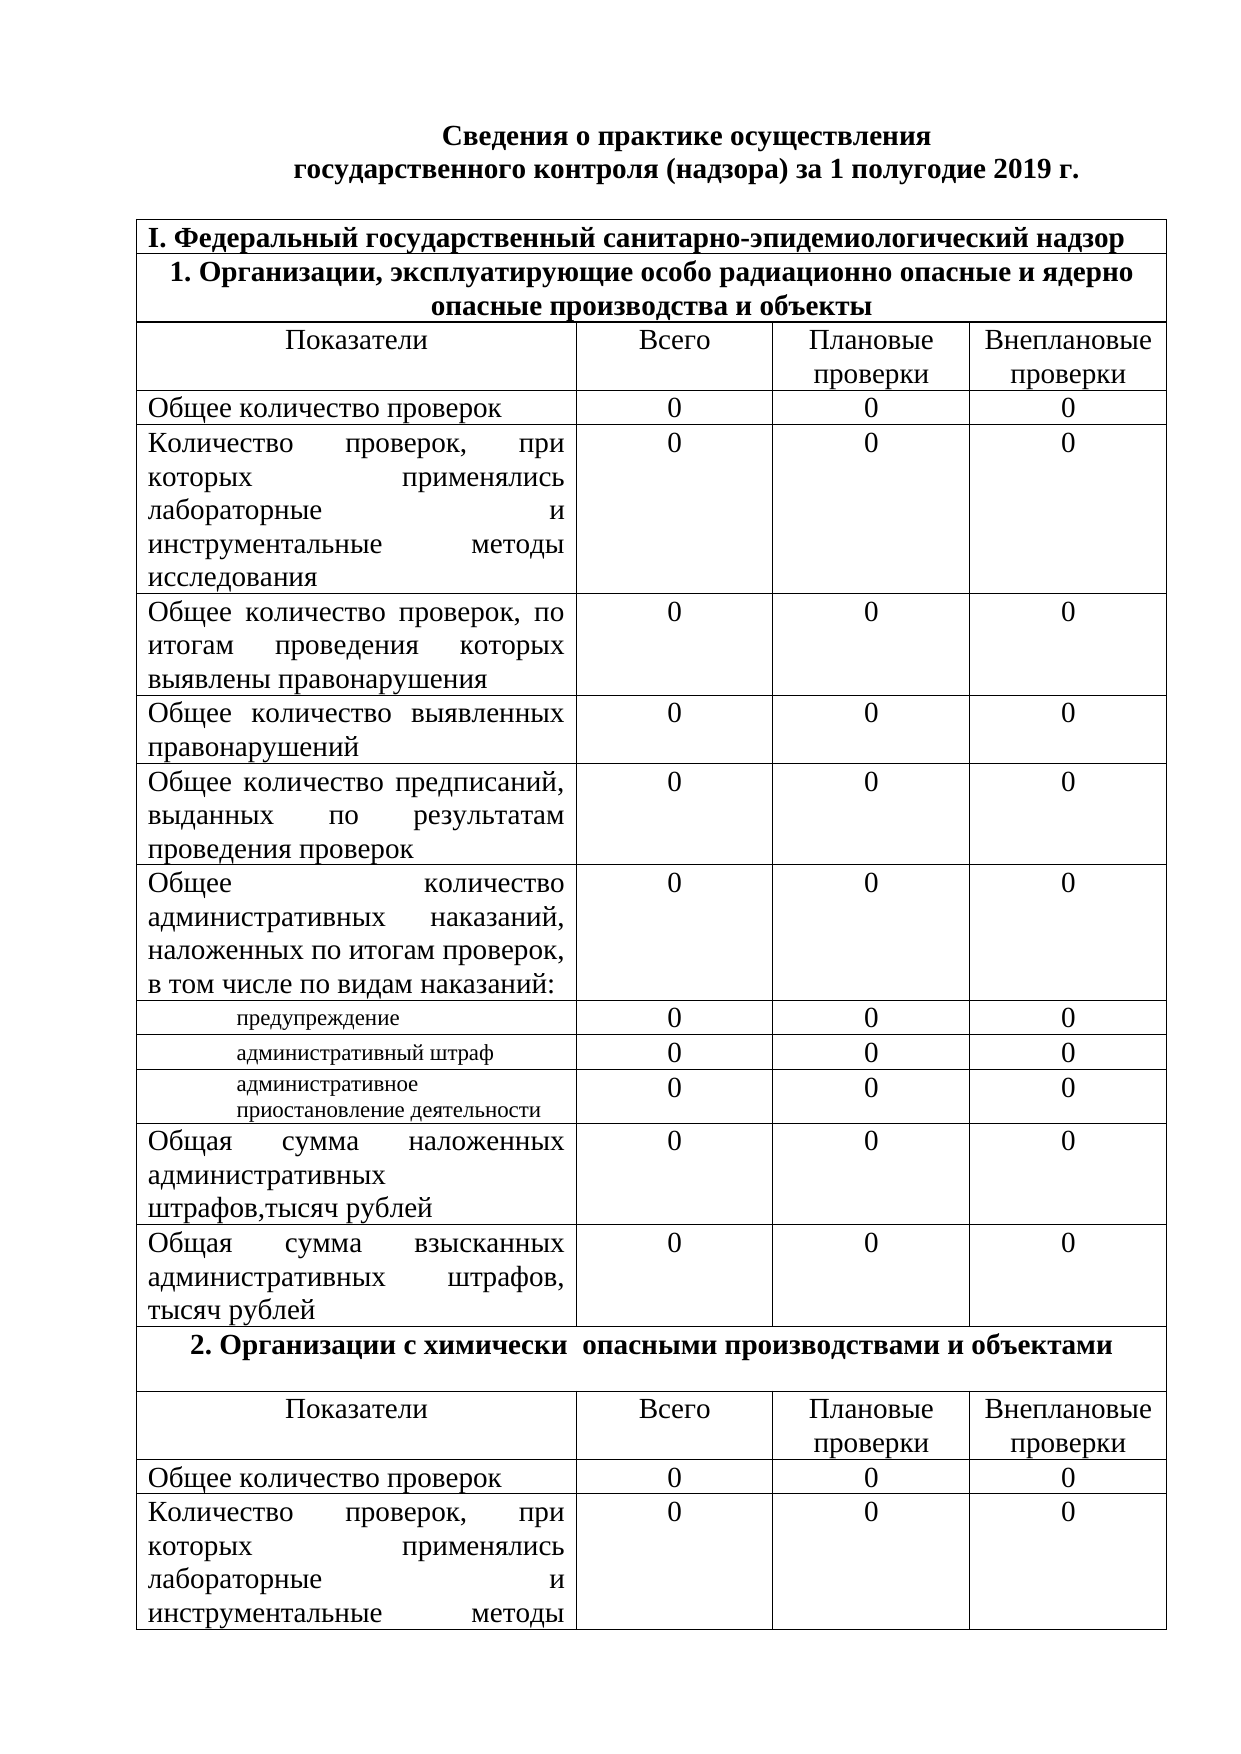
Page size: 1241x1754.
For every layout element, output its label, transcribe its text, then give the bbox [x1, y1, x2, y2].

table_cell 0 [970, 1225, 1166, 1326]
table_cell 1. Организации, эксплуатирующие особо радиационно опасные и ядерно опасные производства и объекты [137, 254, 1166, 321]
table_cell 0 [970, 425, 1166, 593]
table_cell Общее количество проверок [137, 391, 576, 424]
table_cell 0 [577, 594, 772, 694]
table_cell 0 [577, 1124, 772, 1224]
table_cell 0 [970, 1035, 1166, 1069]
table_cell 0 [970, 1001, 1166, 1034]
table_cell 0 [970, 865, 1166, 999]
table_cell Общее количество предписаний, выданных по результатам проведения проверок [137, 764, 576, 864]
table_cell 0 [970, 594, 1166, 694]
table_cell 0 [773, 764, 969, 864]
table_cell Показатели [137, 323, 576, 389]
table_cell 0 [970, 1460, 1166, 1493]
table_cell Внеплановые проверки [970, 1392, 1166, 1459]
table_cell 0 [773, 391, 969, 424]
table_cell 0 [773, 594, 969, 694]
table_cell 0 [773, 865, 969, 999]
table_cell 0 [577, 764, 772, 864]
table_cell 0 [773, 1070, 969, 1122]
table_cell Показатели [137, 1392, 576, 1459]
table_cell Общее количество проверок [137, 1460, 576, 1493]
table_cell Всего [577, 1392, 772, 1459]
table_header I. Федеральный государственный санитарно-эпидемиологический надзор [137, 220, 1166, 253]
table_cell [137, 1494, 576, 1628]
table_cell предупреждение [137, 1001, 576, 1034]
table_cell 0 [577, 865, 772, 999]
table_cell Общая сумма наложенных административных штрафов,тысяч рублей [137, 1124, 576, 1224]
table_cell 0 [970, 1070, 1166, 1122]
table_cell Общее количество выявленных правонарушений [137, 696, 576, 763]
table_cell Общая сумма взысканных административных штрафов, тысяч рублей [137, 1225, 576, 1326]
table_cell 0 [577, 1001, 772, 1034]
text государственного контроля (надзора) за 1 полугодие 2019 г. [148, 152, 1152, 185]
table_cell 0 [773, 1124, 969, 1224]
table_cell 0 [577, 1225, 772, 1326]
table_cell 0 [970, 1124, 1166, 1224]
table_cell 0 [577, 1035, 772, 1069]
table_cell административный штраф [137, 1035, 576, 1069]
table_cell Плановые проверки [773, 323, 969, 389]
table_cell административное приостановление деятельности [137, 1070, 576, 1122]
table_cell 0 [773, 1494, 969, 1628]
table_cell 0 [970, 696, 1166, 763]
table_cell 0 [970, 391, 1166, 424]
table_cell 0 [773, 1001, 969, 1034]
text Сведения о практике осуществления [148, 118, 1152, 152]
table_cell Общее количество административных наказаний, наложенных по итогам проверок, в том числе по видам наказаний: [137, 865, 576, 999]
table_cell 0 [577, 391, 772, 424]
table_cell Общее количество проверок, по итогам проведения которых выявлены правонарушения [137, 594, 576, 694]
table_cell 2. Организации с химически опасными производствами и объектами [137, 1327, 1166, 1391]
table_cell 0 [577, 425, 772, 593]
table_cell 0 [577, 696, 772, 763]
table_cell 0 [773, 1035, 969, 1069]
table_cell 0 [773, 425, 969, 593]
table_cell Количество проверок, при которых применялись лабораторные и инструментальные методы исследования [137, 425, 576, 593]
table_cell Плановые проверки [773, 1392, 969, 1459]
table_cell 0 [577, 1494, 772, 1628]
table_cell 0 [773, 1225, 969, 1326]
table_cell 0 [970, 764, 1166, 864]
table_cell 0 [773, 696, 969, 763]
table_cell Внеплановые проверки [970, 323, 1166, 389]
table_cell 0 [577, 1460, 772, 1493]
table_cell 0 [577, 1070, 772, 1122]
table_cell 0 [773, 1460, 969, 1493]
table_cell Всего [577, 323, 772, 389]
table_cell 0 [970, 1494, 1166, 1628]
